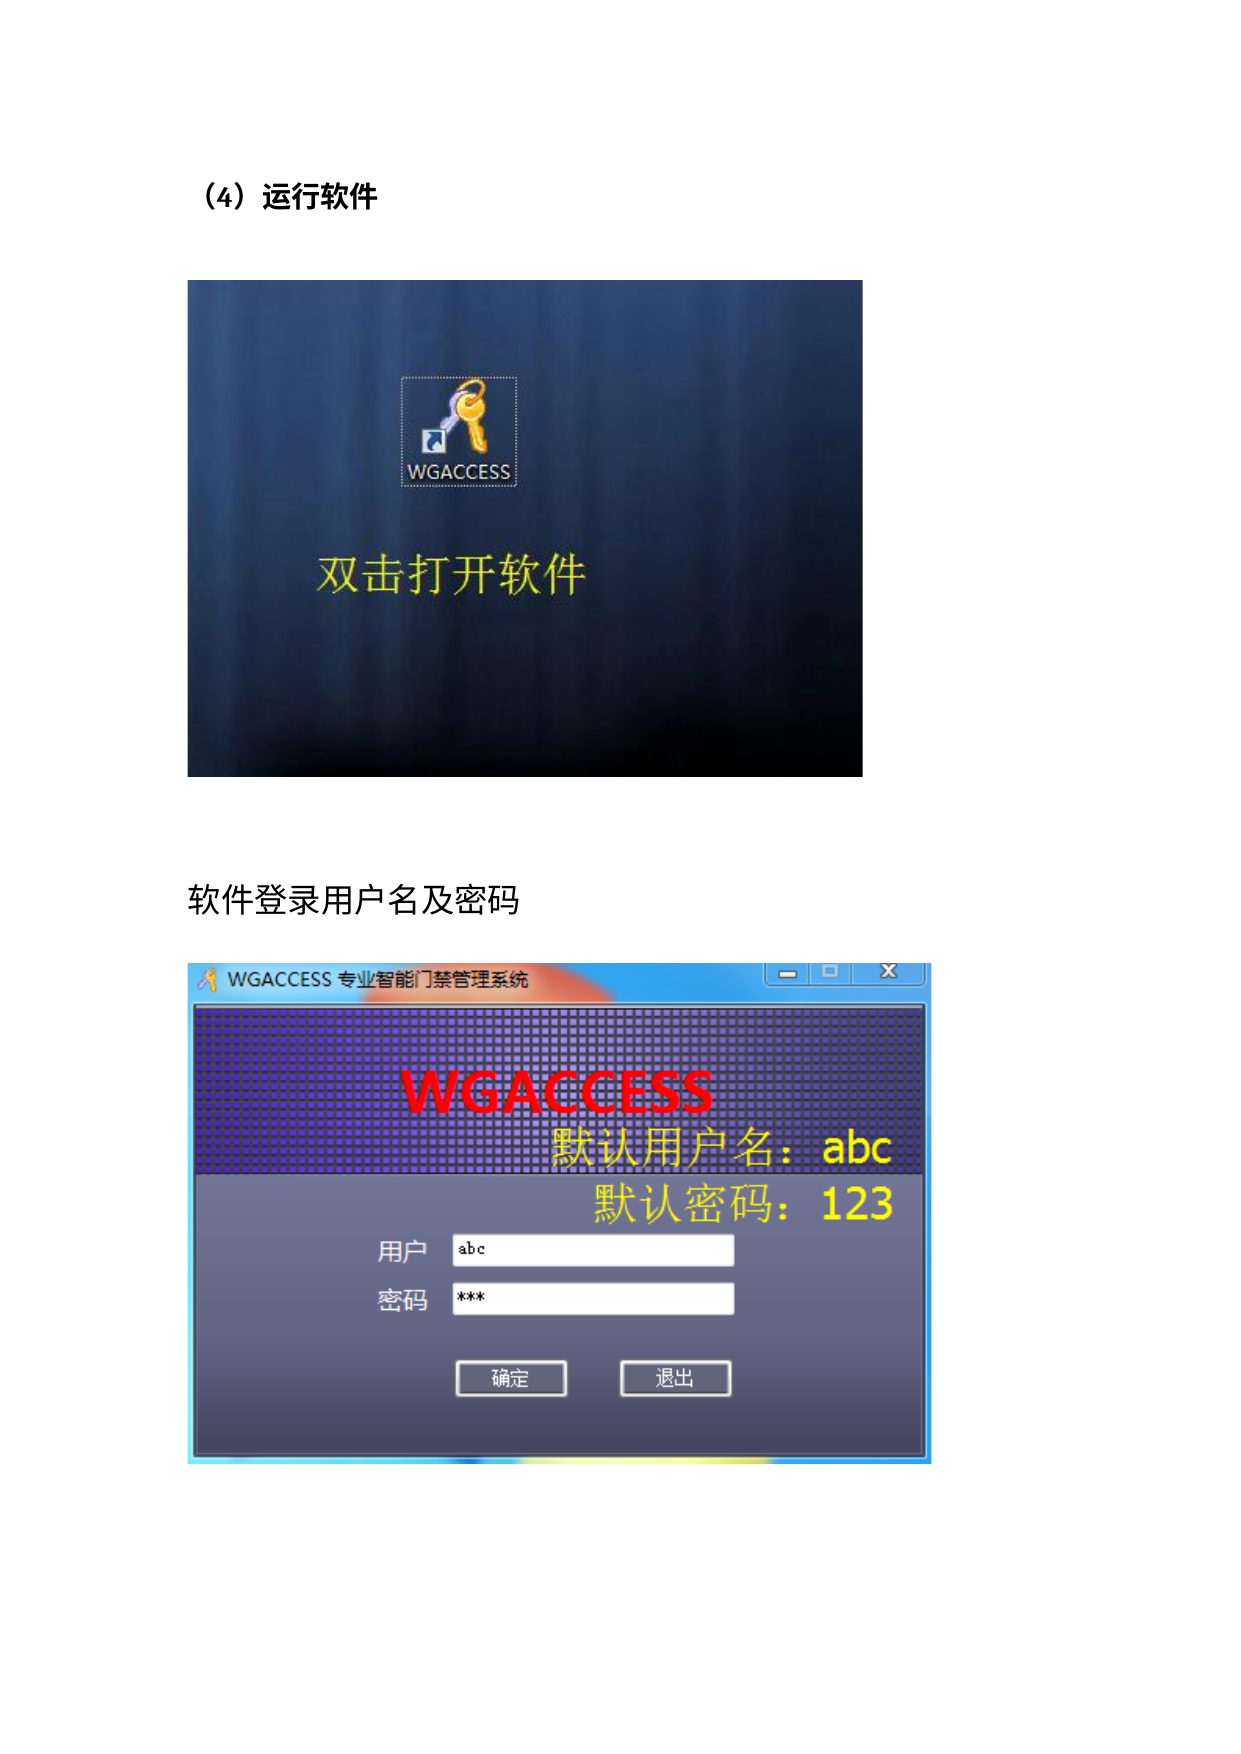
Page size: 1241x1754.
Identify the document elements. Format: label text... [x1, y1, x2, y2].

text 软件登录用户名及密码 [187, 866, 1053, 931]
picture [187, 280, 863, 777]
subtitle （4）运行软件 [187, 162, 1053, 227]
picture [187, 963, 932, 1464]
